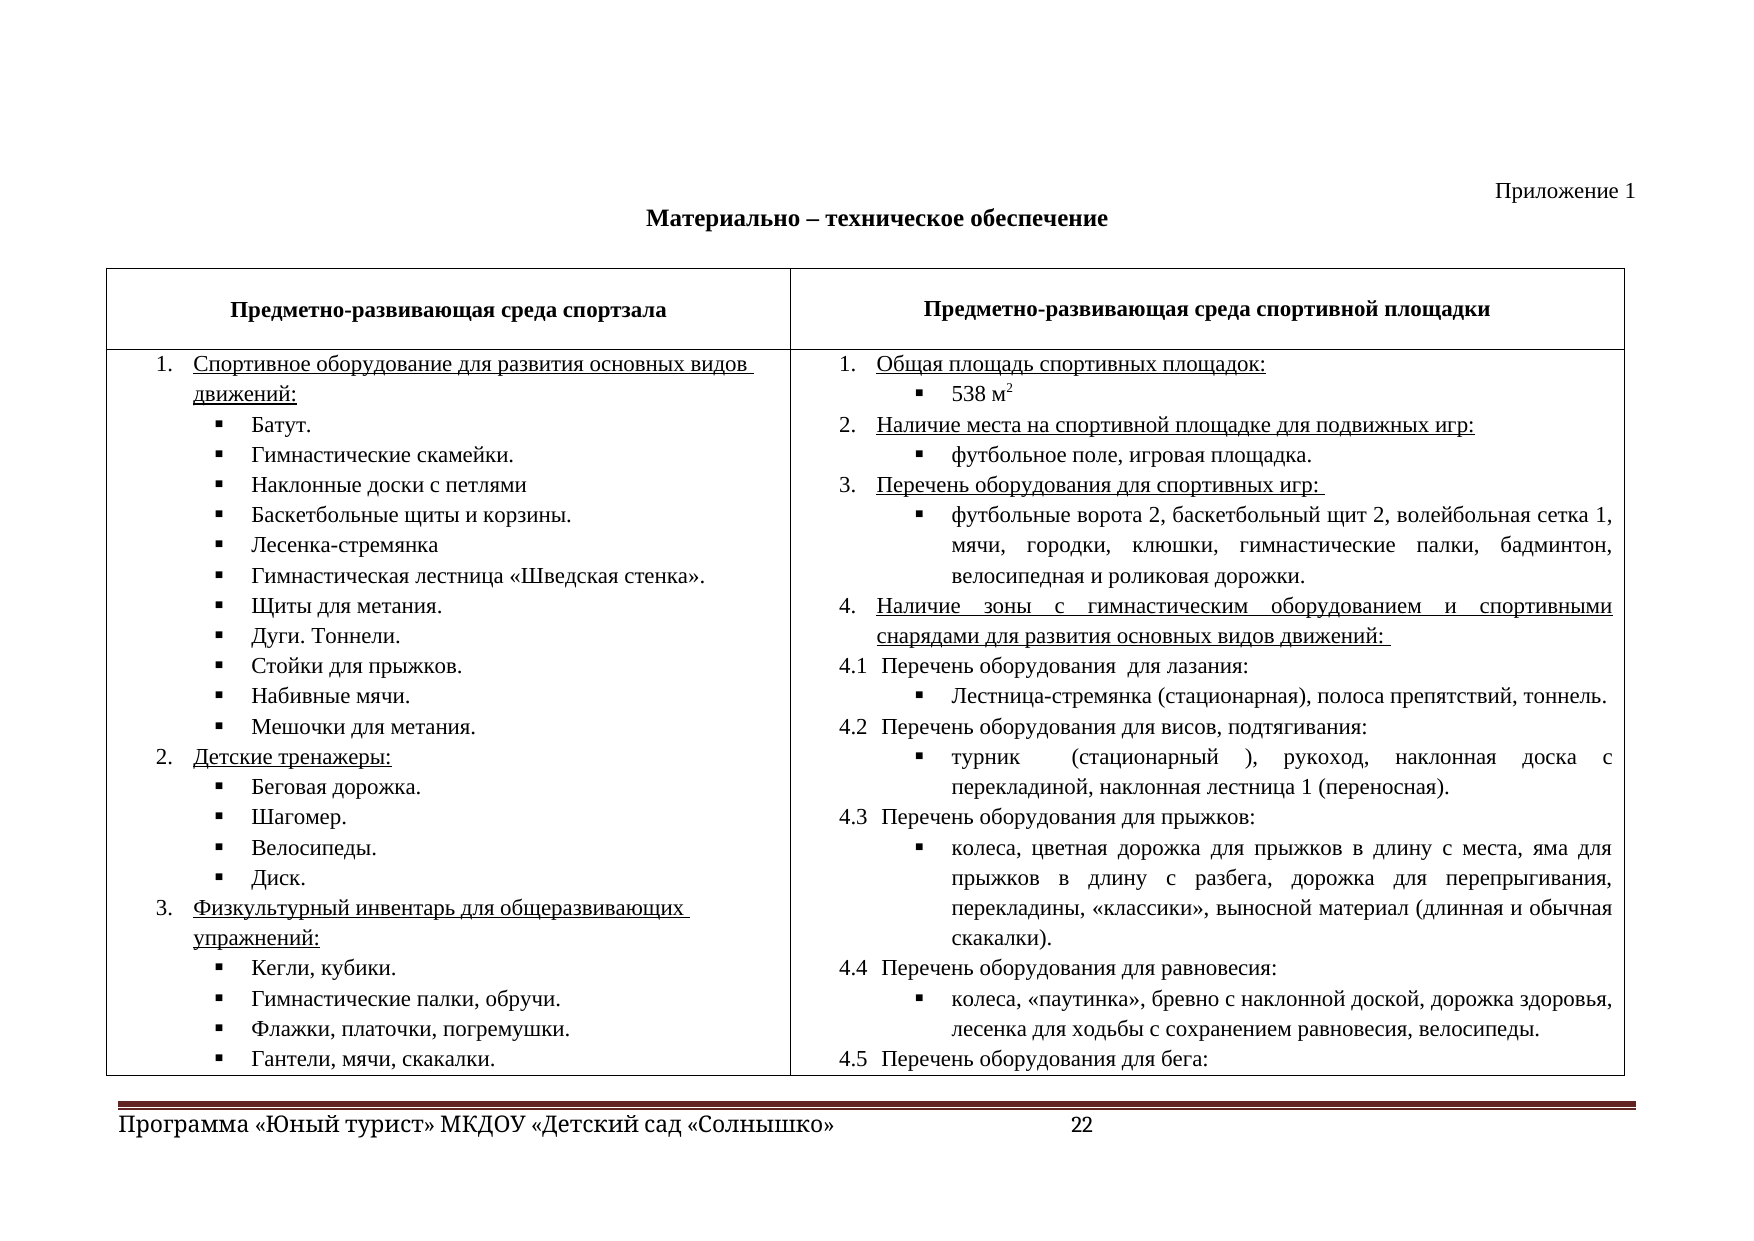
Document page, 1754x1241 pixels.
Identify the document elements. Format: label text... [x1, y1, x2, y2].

text Материально – техническое обеспечение [118, 203, 1636, 232]
text Приложение 1 [118, 177, 1636, 203]
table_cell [107, 350, 790, 1075]
table_header Предметно-развивающая среда спортивной площадки [791, 269, 1624, 349]
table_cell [791, 350, 1624, 1075]
table_header Предметно-развивающая среда спортзала [107, 269, 790, 349]
